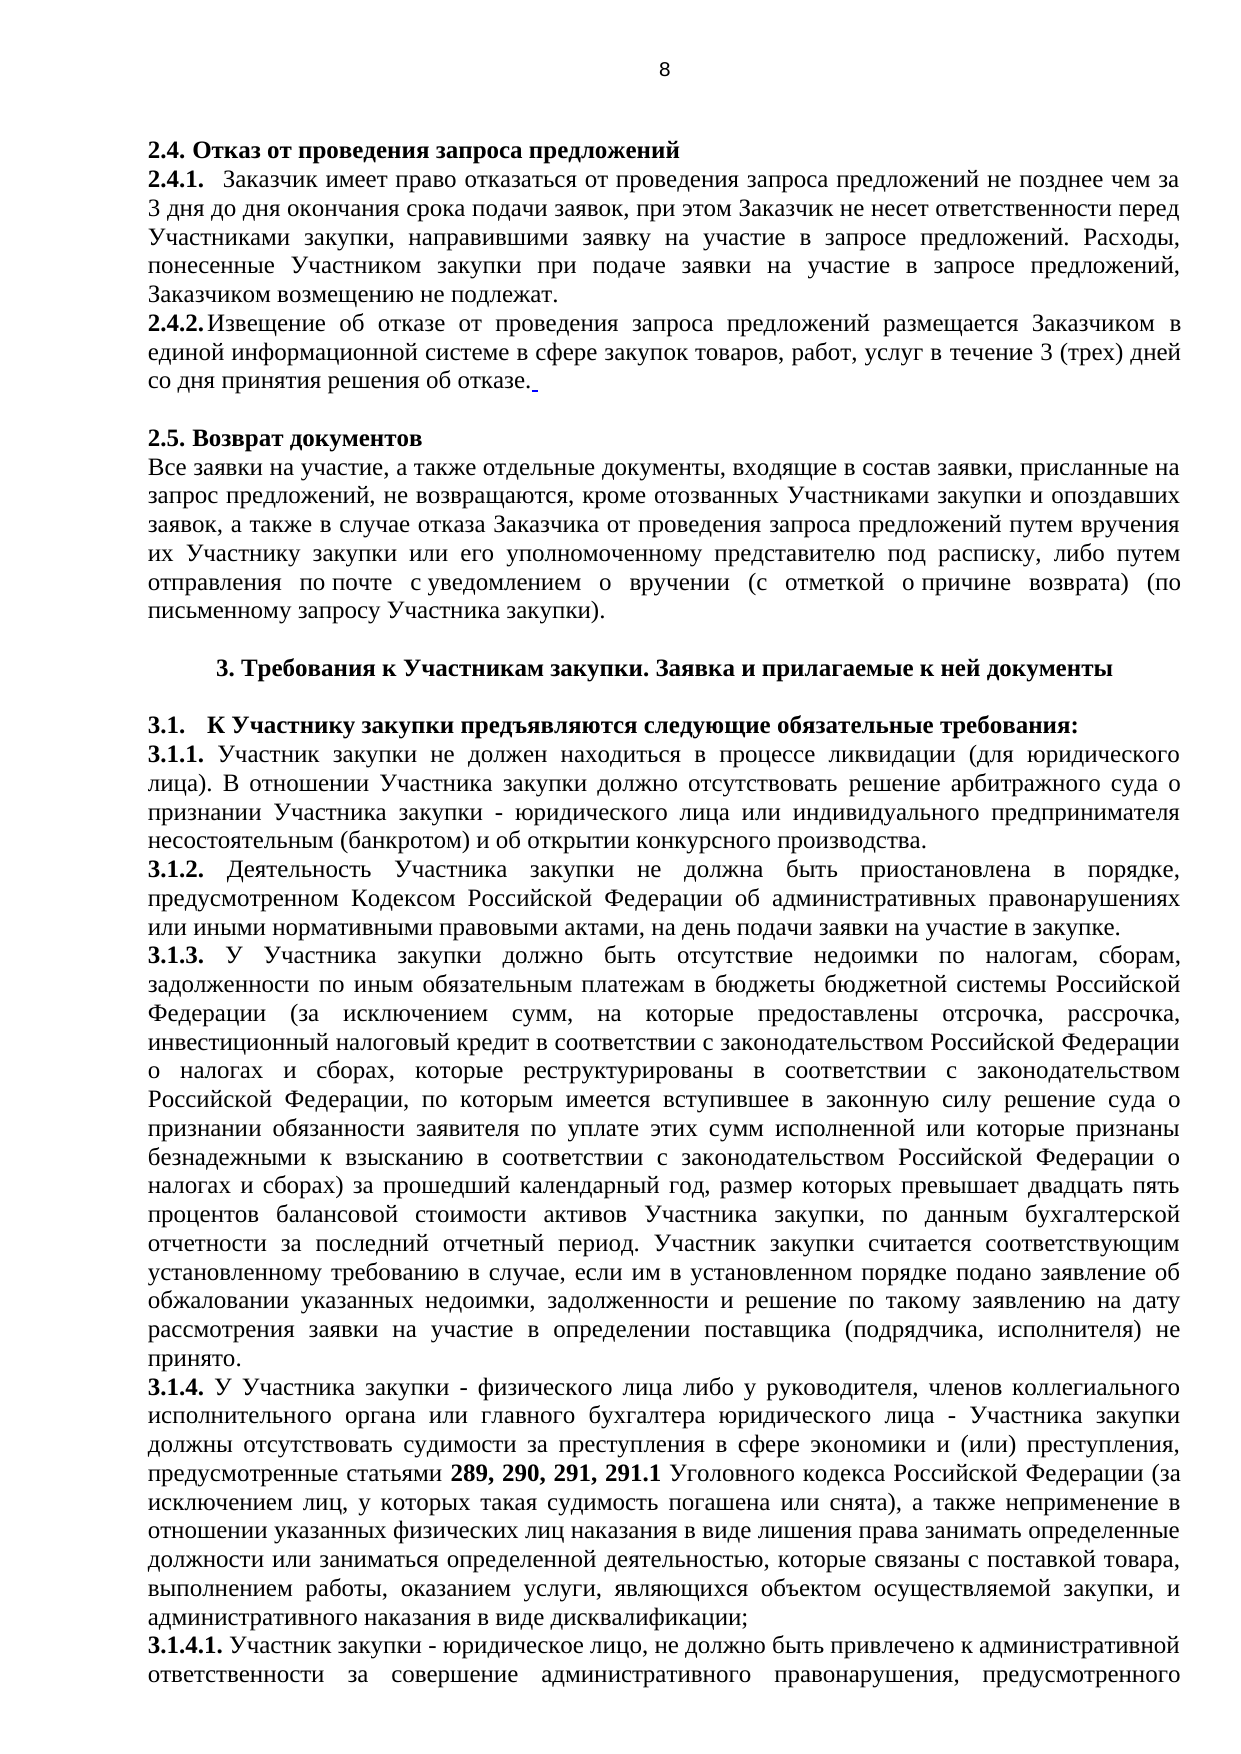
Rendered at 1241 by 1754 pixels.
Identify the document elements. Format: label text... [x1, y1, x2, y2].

list Извещение об отказе от проведения запроса предложений размещается Заказчиком в единой информационной системе в сфере закупок товаров, работ, услуг в течение 3 (трех) дней со дня принятия решения об отказе. [148, 308, 1181, 394]
list Заказчик имеет право отказаться от проведения запроса предложений не позднее чем за 3 дня до дня окончания срока подачи заявок, при этом Заказчик не несет ответственности перед Участниками закупки, направившими заявку на участие в запросе предложений. Расходы, понесенные Участником закупки при подаче заявки на участие в запросе предложений, Заказчиком возмещению не подлежат. [148, 164, 1181, 308]
list Возврат документов [148, 423, 1181, 452]
list Отказ от проведения запроса предложений [148, 135, 1181, 164]
text 3.1.1. Участник закупки не должен находиться в процессе ликвидации (для юридического лица). В отношении Участника закупки должно отсутствовать решение арбитражного суда о признании Участника закупки - юридического лица или индивидуального предпринимателя несостоятельным (банкротом) и об открытии конкурсного производства. [148, 739, 1181, 854]
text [148, 1630, 1181, 1688]
text 3. Требования к Участникам закупки. Заявка и прилагаемые к ней документы [148, 653, 1181, 682]
text 3.1.2. Деятельность Участника закупки не должна быть приостановлена в порядке, предусмотренном Кодексом Российской Федерации об административных правонарушениях или иными нормативными правовыми актами, на день подачи заявки на участие в закупке. [148, 854, 1181, 940]
text 3.1.3. У Участника закупки должно быть отсутствие недоимки по налогам, сборам, задолженности по иным обязательным платежам в бюджеты бюджетной системы Российской Федерации (за исключением сумм, на которые предоставлены отсрочка, рассрочка, инвестиционный налоговый кредит в соответствии с законодательством Российской Федерации о налогах и сборах, которые реструктурированы в соответствии с законодательством Российской Федерации, по которым имеется вступившее в законную силу решение суда о признании обязанности заявителя по уплате этих сумм исполненной или которые признаны безнадежными к взысканию в соответствии с законодательством Российской Федерации о налогах и сборах) за прошедший календарный год, размер которых превышает двадцать пять процентов балансовой стоимости активов Участника закупки, по данным бухгалтерской отчетности за последний отчетный период. Участник закупки считается соответствующим установленному требованию в случае, если им в установленном порядке подано заявление об обжаловании указанных недоимки, задолженности и решение по такому заявлению на дату рассмотрения заявки на участие в определении поставщика (подрядчика, исполнителя) не принято. [148, 940, 1181, 1372]
text 3.1. К Участнику закупки предъявляются следующие обязательные требования: [148, 710, 1181, 739]
text Все заявки на участие, а также отдельные документы, входящие в состав заявки, присланные на запрос предложений, не возвращаются, кроме отозванных Участниками закупки и опоздавших заявок, а также в случае отказа Заказчика от проведения запроса предложений путем вручения их Участнику закупки или его уполномоченному представителю под расписку, либо путем отправления по почте с уведомлением о вручении (с отметкой о причине возврата) (по письменному запросу Участника закупки). [148, 452, 1181, 624]
list 3.1.4. У Участника закупки - физического лица либо у руководителя, членов коллегиального исполнительного органа или главного бухгалтера юридического лица - Участника закупки должны отсутствовать судимости за преступления в сфере экономики и (или) преступления, предусмотренные статьями 289, 290, 291, 291.1 Уголовного кодекса Российской Федерации (за исключением лиц, у которых такая судимость погашена или снята), а также неприменение в отношении указанных физических лиц наказания в виде лишения права занимать определенные должности или заниматься определенной деятельностью, которые связаны с поставкой товара, выполнением работы, оказанием услуги, являющихся объектом осуществляемой закупки, и административного наказания в виде дисквалификации; [148, 1372, 1181, 1630]
